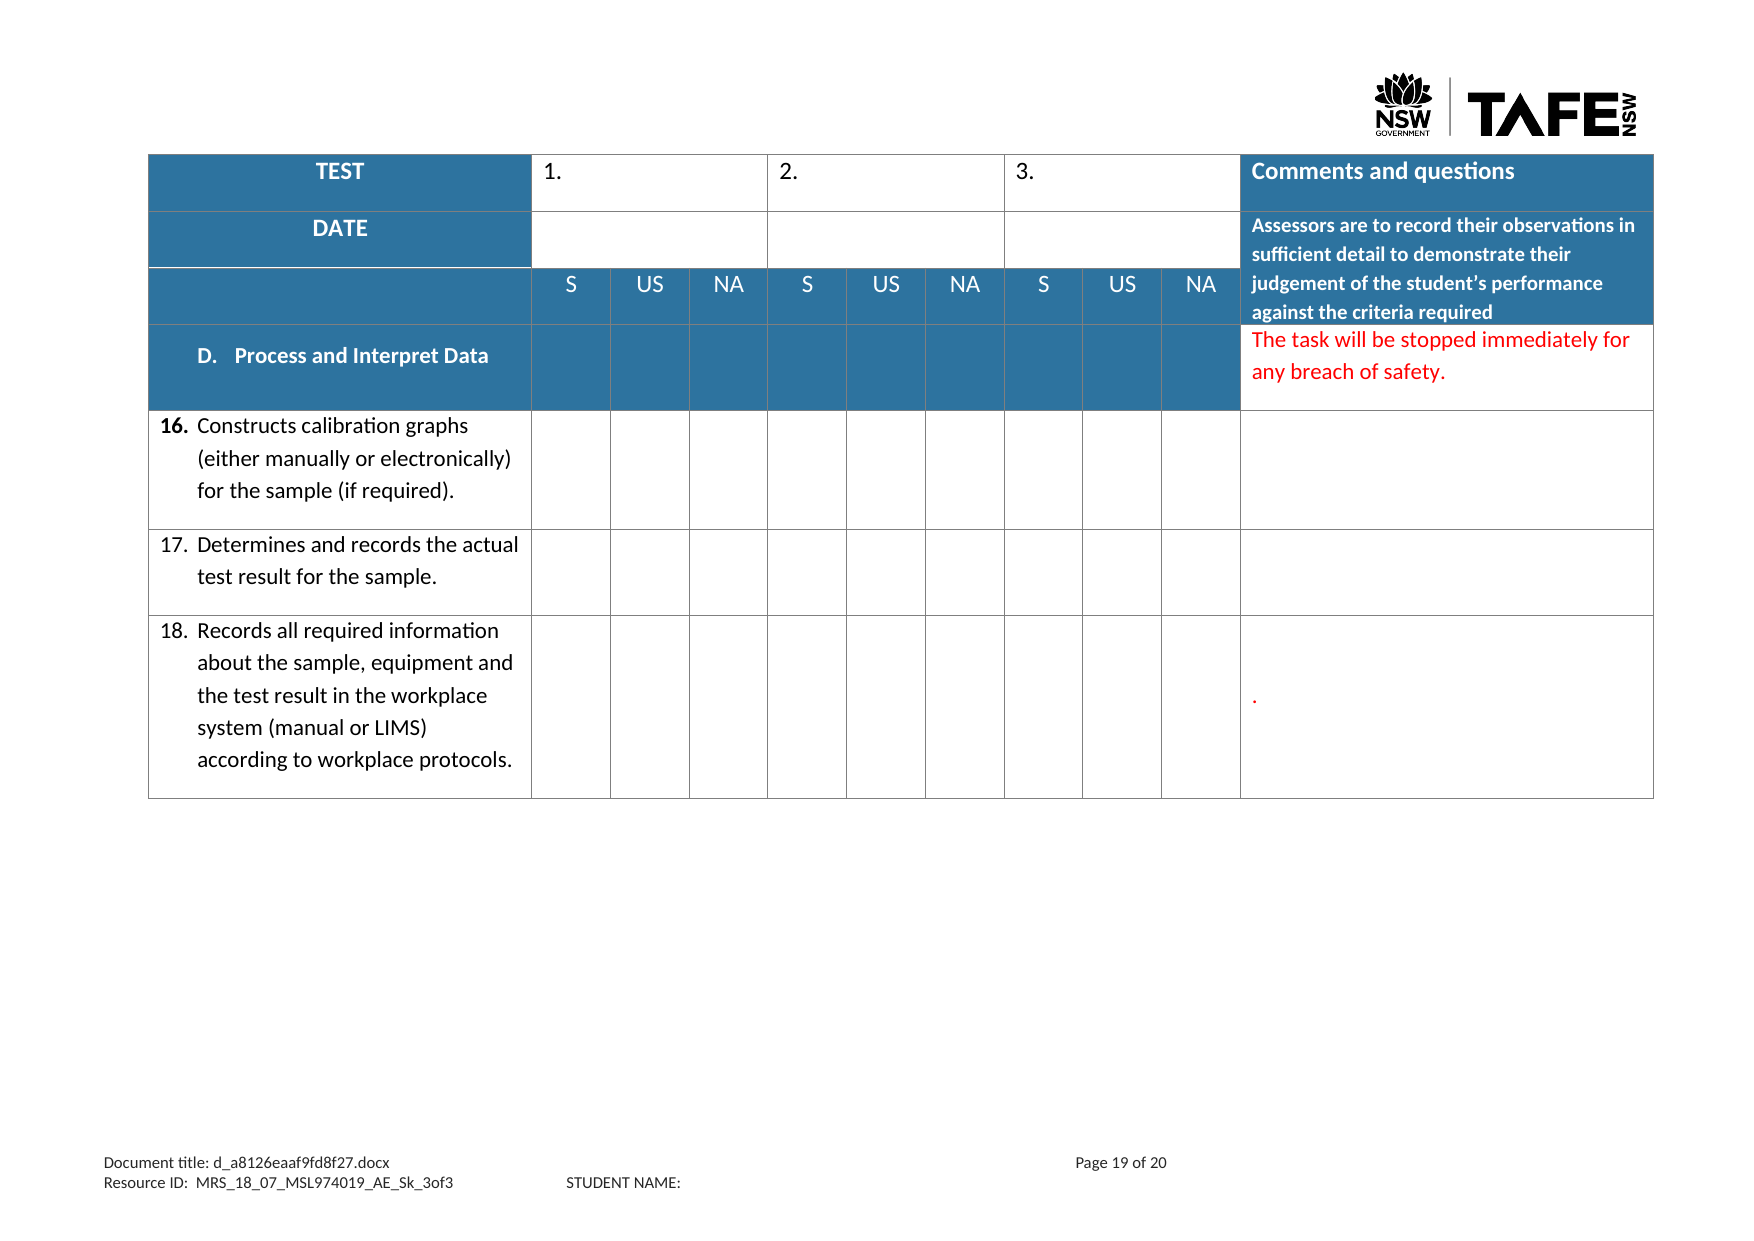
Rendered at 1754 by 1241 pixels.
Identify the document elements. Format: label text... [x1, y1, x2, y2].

table_cell [926, 530, 1004, 615]
table_cell [690, 530, 767, 615]
table_header 1. [532, 155, 767, 211]
table_cell [690, 616, 767, 798]
table_cell [532, 325, 610, 410]
table_cell NA [1162, 269, 1240, 324]
table_cell [1241, 411, 1653, 529]
table_cell NA [690, 269, 767, 324]
table_cell Process and Interpret Data [149, 325, 531, 410]
table_cell [1162, 411, 1240, 529]
picture [1375, 71, 1636, 137]
table_cell [926, 616, 1004, 798]
table_cell US [1083, 269, 1161, 324]
table_cell [926, 325, 1004, 410]
table_cell US [847, 269, 925, 324]
table_cell [1083, 325, 1161, 410]
table_cell [1162, 325, 1240, 410]
table_cell [847, 411, 925, 529]
table_cell [532, 530, 610, 615]
table_cell S [1005, 269, 1082, 324]
table_cell [768, 616, 846, 798]
table_cell The task will be stopped immediately for any breach of safety. [1241, 325, 1653, 410]
table_cell . [1241, 616, 1653, 798]
table_cell [532, 411, 610, 529]
table_cell [149, 269, 531, 324]
table_cell [532, 212, 767, 267]
table_header Comments and questions [1241, 155, 1653, 211]
table_cell [611, 530, 689, 615]
table_header TEST [149, 155, 531, 211]
table_cell [1005, 616, 1082, 798]
table_cell Records all required information about the sample, equipment and the test result in the workplace system (manual or LIMS) according to workplace protocols. [149, 616, 531, 798]
table_cell [690, 411, 767, 529]
table_cell [768, 411, 846, 529]
table_header 3. [1005, 155, 1240, 211]
table_cell [611, 616, 689, 798]
table_header 2. [768, 155, 1004, 211]
table_cell [1005, 212, 1240, 267]
table_cell [1162, 530, 1240, 615]
table_cell [1162, 616, 1240, 798]
table_cell US [611, 269, 689, 324]
table_cell [1005, 411, 1082, 529]
table_cell [847, 530, 925, 615]
table_cell [1083, 530, 1161, 615]
table_cell DATE [149, 212, 531, 267]
table_cell [768, 325, 846, 410]
table_cell Assessors are to record their observations in sufficient detail to demonstrate their judgement of the student’s performance against the criteria required [1241, 212, 1653, 324]
table_cell [611, 325, 689, 410]
table_cell [611, 411, 689, 529]
table_cell S [768, 269, 846, 324]
table_cell S [532, 269, 610, 324]
table_cell [690, 325, 767, 410]
table_cell [1083, 616, 1161, 798]
table_cell [847, 325, 925, 410]
table_cell [1083, 411, 1161, 529]
table_cell [768, 530, 846, 615]
table_cell [1241, 530, 1653, 615]
table_cell [1005, 530, 1082, 615]
table_cell [768, 212, 1004, 267]
table_cell NA [926, 269, 1004, 324]
table_cell Constructs calibration graphs (either manually or electronically) for the sample (if required). [149, 411, 531, 529]
table_cell [532, 616, 610, 798]
table_cell [926, 411, 1004, 529]
table_cell [847, 616, 925, 798]
table_cell Determines and records the actual test result for the sample. [149, 530, 531, 615]
table_cell [1005, 325, 1082, 410]
